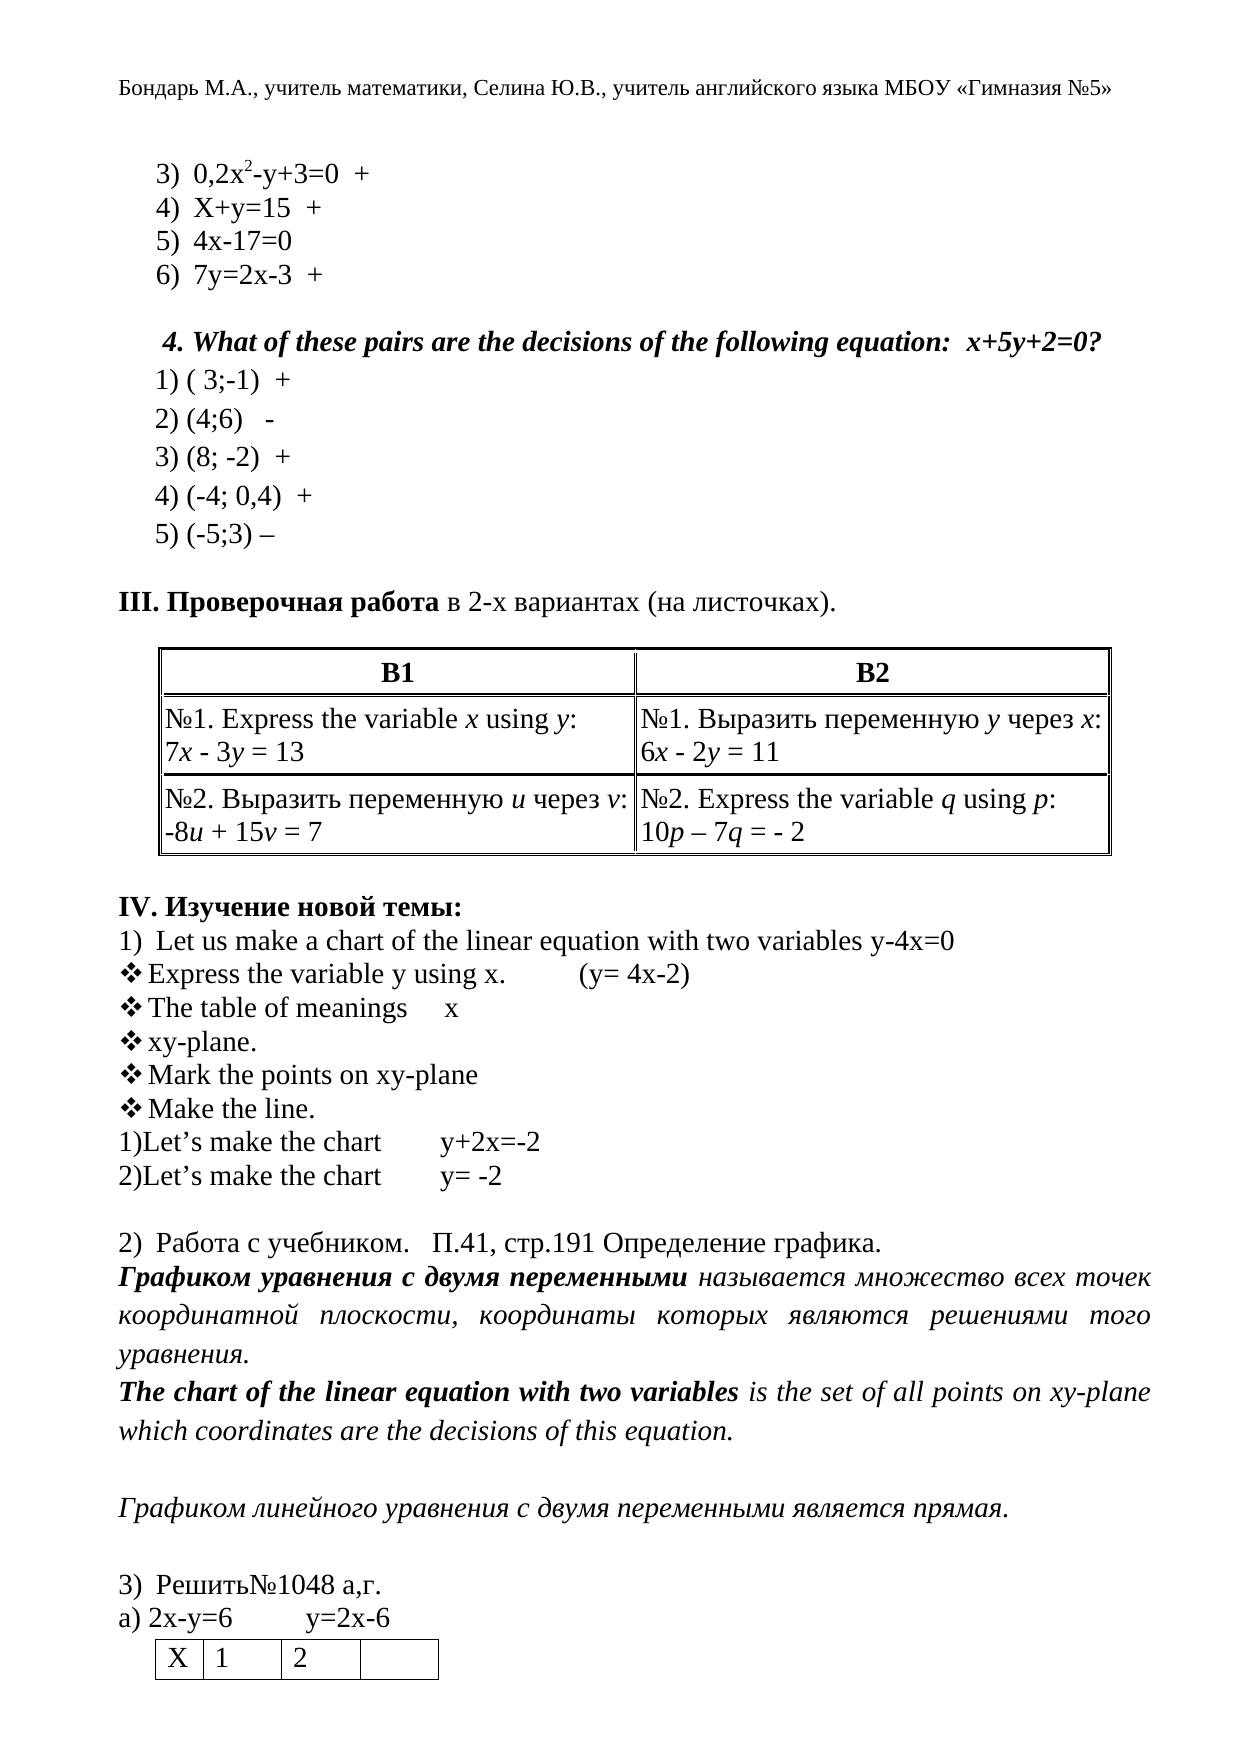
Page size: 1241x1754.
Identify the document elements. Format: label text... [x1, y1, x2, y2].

text Графиком линейного уравнения с двумя переменными является прямая. [118, 1490, 1152, 1523]
table_header В1 [162, 650, 636, 693]
text 2)Let’s make the chart у= -2 [118, 1158, 1152, 1192]
list Express the variable у using х. (у= 4х-2) [118, 956, 1152, 990]
list Make the line. [118, 1091, 1152, 1124]
table_cell №1. Выразить переменную у через х: 6х - 2у = 11 [637, 693, 1109, 773]
table_header [361, 1640, 438, 1679]
text 5) (-5;3) – [118, 517, 1152, 550]
table_cell №1. Express the variable х using у: 7х - 3у = 13 [162, 693, 634, 773]
table_header 2 [282, 1640, 360, 1679]
text The chart of the linear equation with two variables is the set of all points on xy-plane which coordinates are the decisions of this equation. [118, 1374, 1152, 1446]
table_header 1 [204, 1640, 281, 1679]
list xy-plane. [118, 1024, 1152, 1057]
table_cell №2. Express the variable q using p: 10р – 7q = - 2 [636, 773, 1110, 852]
list Let us make a chart of the linear equation with two variables у-4х=0 [118, 923, 1152, 956]
list Х+у=15 + [156, 190, 1152, 223]
list Работа с учебником. П.41, стр.191 Определение графика. [118, 1225, 1152, 1259]
table_cell №2. Выразить переменную u через v: -8u + 15v = 7 [160, 773, 636, 852]
text III. Проверочная работа в 2-х вариантах (на листочках). [118, 584, 1152, 618]
text 2) (4;6) - [118, 401, 1152, 434]
list 4х-17=0 [156, 223, 1152, 257]
list The table of meanings х [118, 990, 1152, 1024]
table_header Х [156, 1640, 203, 1679]
text 1)Let’s make the chart у+2х=-2 [118, 1124, 1152, 1158]
text 1) ( 3;-1) + [118, 362, 1152, 396]
table_header В2 [636, 650, 1108, 693]
list 0,2х2-у+3=0 + [156, 156, 1152, 190]
text Графиком уравнения с двумя переменными называется множество всех точек координатной плоскости, координаты которых являются решениями того уравнения. [118, 1259, 1152, 1369]
text 4. What of these pairs are the decisions of the following equation: х+5у+2=0? [118, 324, 1152, 357]
text 3) (8; -2) + [118, 439, 1152, 473]
list 7у=2х-3 + [156, 257, 1152, 290]
list Mark the points on xy-plane [118, 1057, 1152, 1091]
text а) 2х-у=6 у=2х-6 [118, 1601, 1152, 1634]
list Решить№1048 а,г. [118, 1567, 1152, 1601]
text IV. Изучение новой темы: [118, 889, 1152, 923]
text 4) (-4; 0,4) + [118, 478, 1152, 512]
